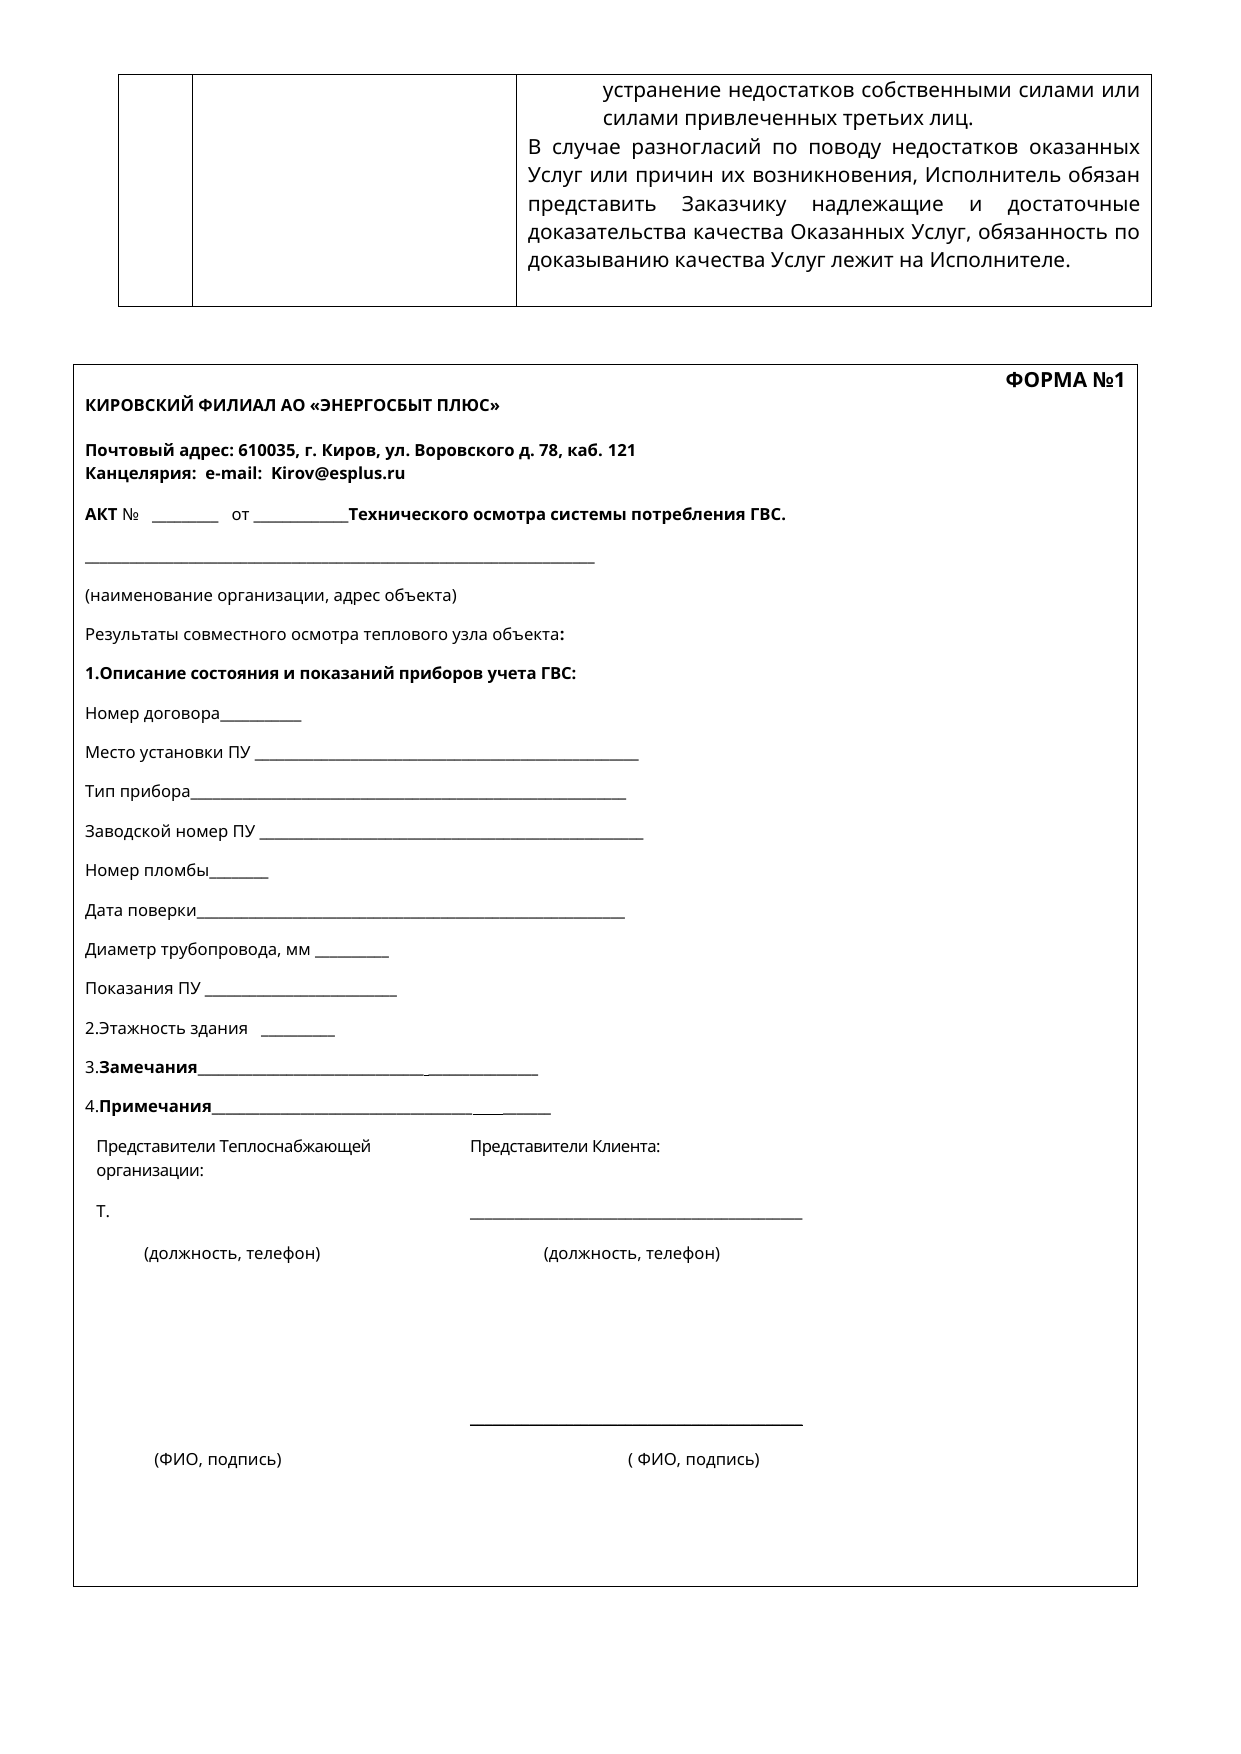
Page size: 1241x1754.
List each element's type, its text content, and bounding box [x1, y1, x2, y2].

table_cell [517, 75, 1151, 306]
table_header ФОРМА №1 КИРОВСКИЙ ФИЛИАЛ АО «ЭНЕРГОСБЫТ ПЛЮС» Почтовый адрес: 610035, г. Киров, ул. Воровского д. 78, каб. 121 Канцелярия: e-mail: Kirov@esplus.ru АКТ № _________ от _____________Технического осмотра системы потребления ГВС. _____________________________________________________________________ (наименование организации, адрес объекта) Результаты совместного осмотра теплового узла объекта: 1.Описание состояния и показаний приборов учета ГВС: Номер договора___________ Место установки ПУ ____________________________________________________ Тип прибора___________________________________________________________ Заводской номер ПУ ____________________________________________________ Номер пломбы________ Дата поверки__________________________________________________________ Диаметр трубопровода, мм __________ Показания ПУ __________________________ 2.Этажность здания __________ 3.Замечания_________________________________ ________________ 4.Примечания______________________________________ _______ (ФИО, подпись) ( ФИО, подпись) [74, 365, 1137, 1586]
table_cell 8 [119, 75, 192, 306]
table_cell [193, 75, 516, 306]
